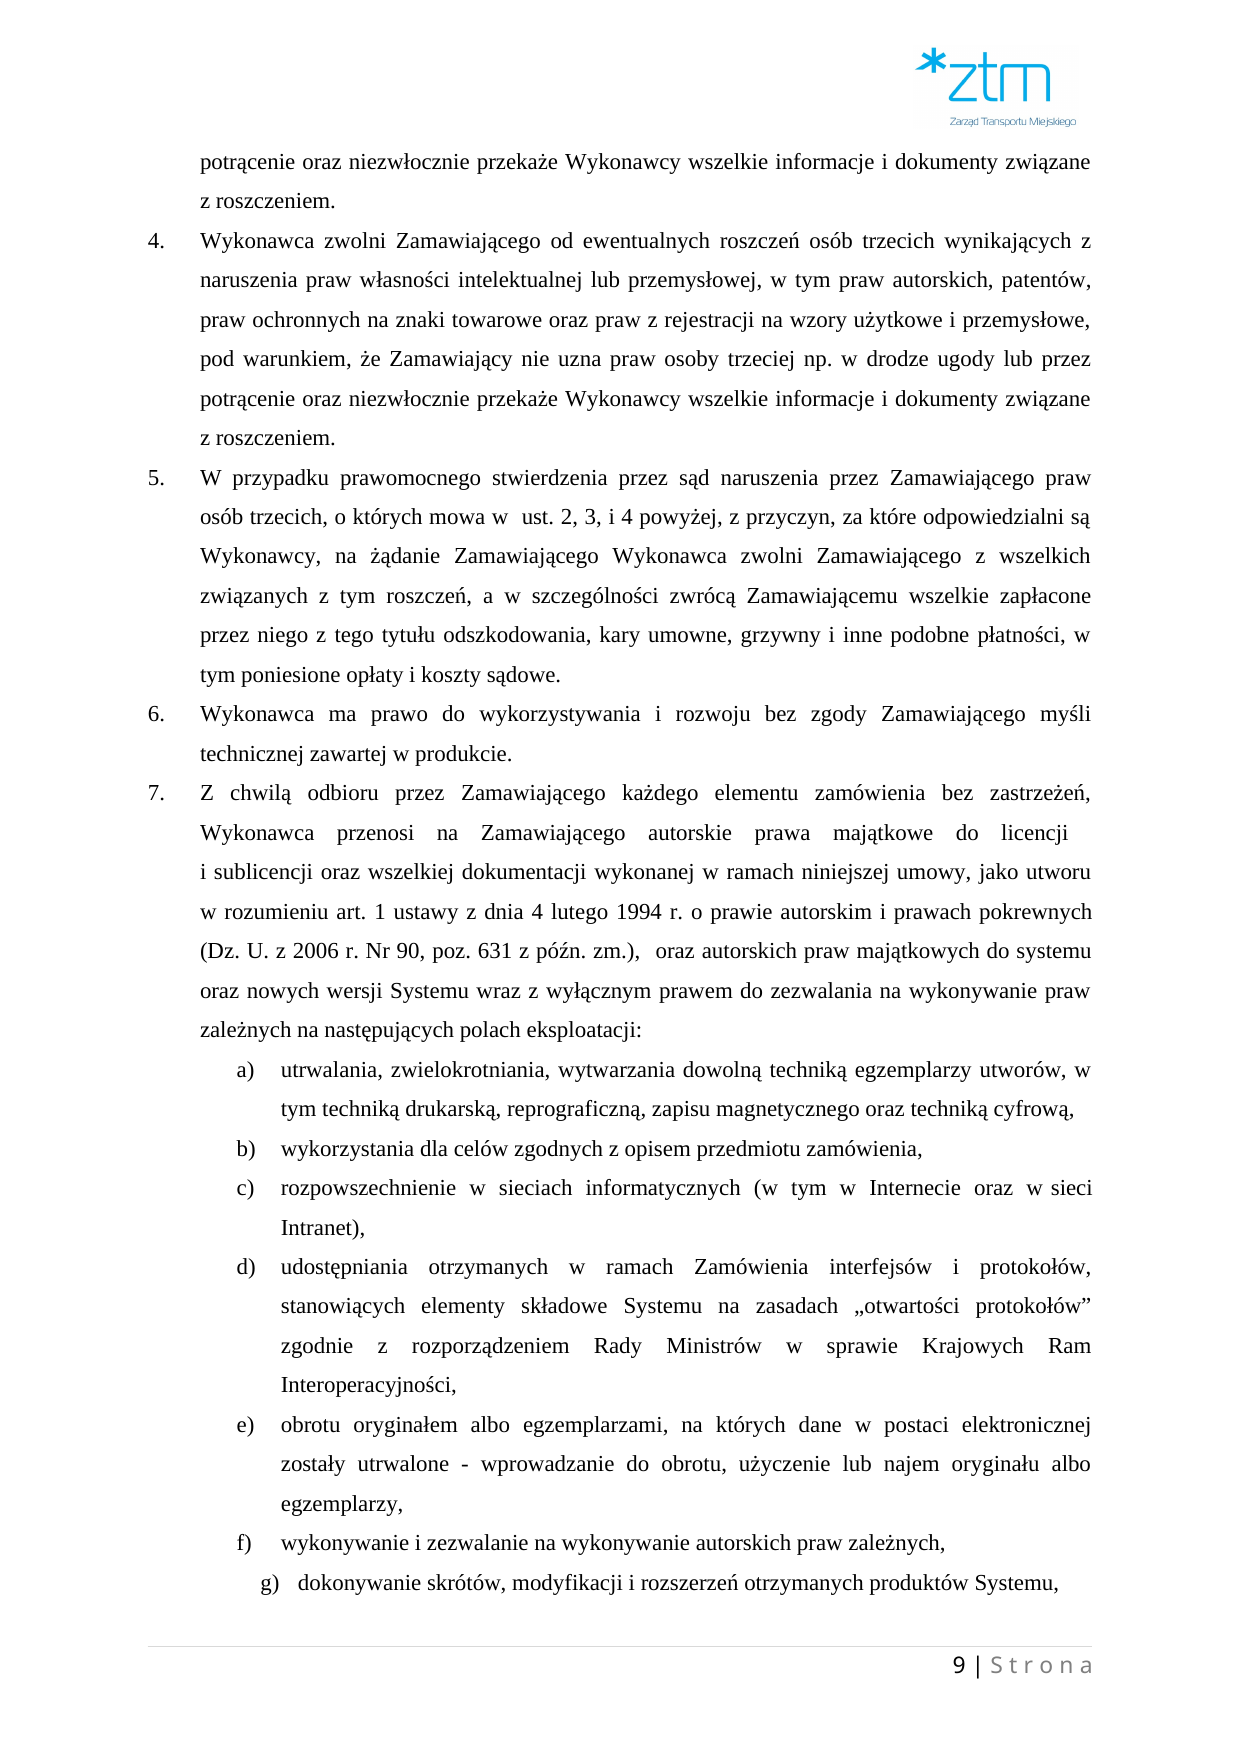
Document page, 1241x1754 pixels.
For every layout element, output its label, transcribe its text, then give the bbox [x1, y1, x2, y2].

list Wykonawca zwolni Zamawiającego od ewentualnych roszczeń osób trzecich wynikających z naruszenia praw własności intelektualnej lub przemysłowej, w tym praw autorskich, patentów, praw ochronnych na znaki towarowe oraz praw z rejestracji na wzory użytkowe i przemysłowe, pod warunkiem, że Zamawiający nie uzna praw osoby trzeciej np. w drodze ugody lub przez potrącenie oraz niezwłocznie przekaże Wykonawcy wszelkie informacje i dokumenty związane z roszczeniem. [148, 227, 1092, 450]
picture [912, 45, 1080, 129]
list udostępniania otrzymanych w ramach Zamówienia interfejsów i protokołów, stanowiących elementy składowe Systemu na zasadach „otwartości protokołów” zgodnie z rozporządzeniem Rady Ministrów w sprawie Krajowych Ram Interoperacyjności, [236, 1253, 1092, 1398]
list Z chwilą odbioru przez Zamawiającego każdego elementu zamówienia bez zastrzeżeń, Wykonawca przenosi na Zamawiającego autorskie prawa majątkowe do licencji i sublicencji oraz wszelkiej dokumentacji wykonanej w ramach niniejszej umowy, jako utworu w rozumieniu art. 1 ustawy z dnia 4 lutego 1994 r. o prawie autorskim i prawach pokrewnych (Dz. U. z 2006 r. Nr 90, poz. 631 z późn. zm.), oraz autorskich praw majątkowych do systemu oraz nowych wersji Systemu wraz z wyłącznym prawem do zezwalania na wykonywanie praw zależnych na następujących polach eksploatacji: [148, 779, 1092, 1043]
list W przypadku prawomocnego stwierdzenia przez sąd naruszenia przez Zamawiającego praw osób trzecich, o których mowa w ust. 2, 3, i 4 powyżej, z przyczyn, za które odpowiedzialni są Wykonawcy, na żądanie Zamawiającego Wykonawca zwolni Zamawiającego z wszelkich związanych z tym roszczeń, a w szczególności zwrócą Zamawiającemu wszelkie zapłacone przez niego z tego tytułu odszkodowania, kary umowne, grzywny i inne podobne płatności, w tym poniesione opłaty i koszty sądowe. [148, 463, 1092, 687]
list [148, 148, 1092, 213]
list utrwalania, zwielokrotniania, wytwarzania dowolną techniką egzemplarzy utworów, w tym techniką drukarską, reprograficzną, zapisu magnetycznego oraz techniką cyfrową, [236, 1056, 1092, 1122]
list rozpowszechnienie w sieciach informatycznych (w tym w Internecie oraz w sieci Intranet), [236, 1174, 1092, 1240]
list wykonywanie i zezwalanie na wykonywanie autorskich praw zależnych, [236, 1529, 1092, 1556]
list dokonywanie skrótów, modyfikacji i rozszerzeń otrzymanych produktów Systemu, [260, 1569, 1092, 1595]
list Wykonawca ma prawo do wykorzystywania i rozwoju bez zgody Zamawiającego myśli technicznej zawartej w produkcie. [148, 700, 1092, 766]
list obrotu oryginałem albo egzemplarzami, na których dane w postaci elektronicznej zostały utrwalone - wprowadzanie do obrotu, użyczenie lub najem oryginału albo egzemplarzy, [236, 1411, 1092, 1516]
list wykorzystania dla celów zgodnych z opisem przedmiotu zamówienia, [236, 1135, 1092, 1161]
